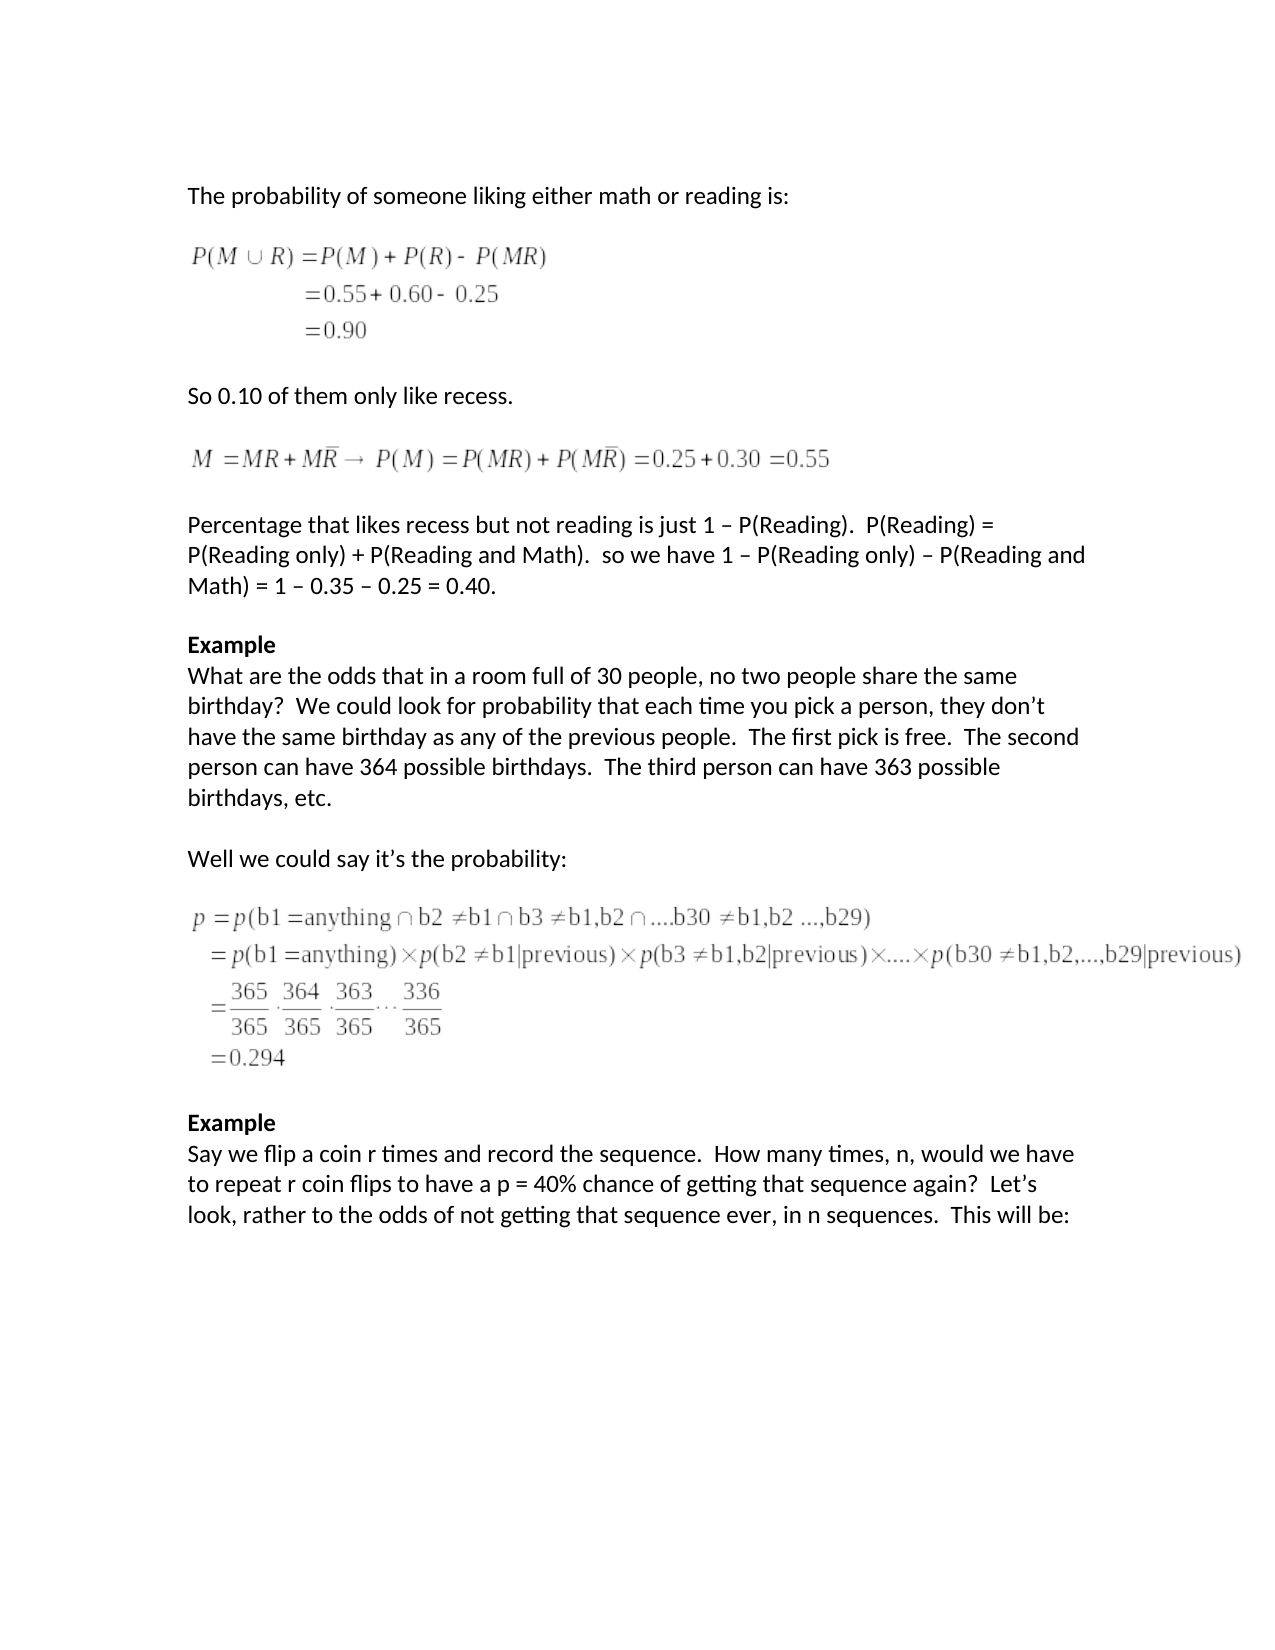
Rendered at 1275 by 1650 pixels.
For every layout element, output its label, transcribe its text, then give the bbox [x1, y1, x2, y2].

text Say we flip a coin r times and record the sequence. How many times, n, would we have to repeat r coin flips to have a p = 40% chance of getting that sequence again? Let’s look, rather to the odds of not getting that sequence ever, in n sequences. This will be: [187, 1138, 1087, 1229]
text What are the odds that in a room full of 30 people, no two people share the same birthday? We could look for probability that each time you pick a person, they don’t have the same birthday as any of the previous people. The first pick is free. The second person can have 364 possible birthdays. The third person can have 363 possible birthdays, etc. [187, 660, 1087, 812]
text So 0.10 of them only like recess. [187, 380, 1087, 411]
text Example [187, 1107, 1087, 1138]
text The probability of someone liking either math or reading is: [187, 181, 1087, 211]
text Example [187, 629, 1087, 660]
text Percentage that likes recess but not reading is just 1 – P(Reading). P(Reading) = P(Reading only) + P(Reading and Math). so we have 1 – P(Reading only) – P(Reading and Math) = 1 – 0.35 – 0.25 = 0.40. [187, 509, 1087, 601]
text Well we could say it’s the probability: [187, 843, 1087, 873]
